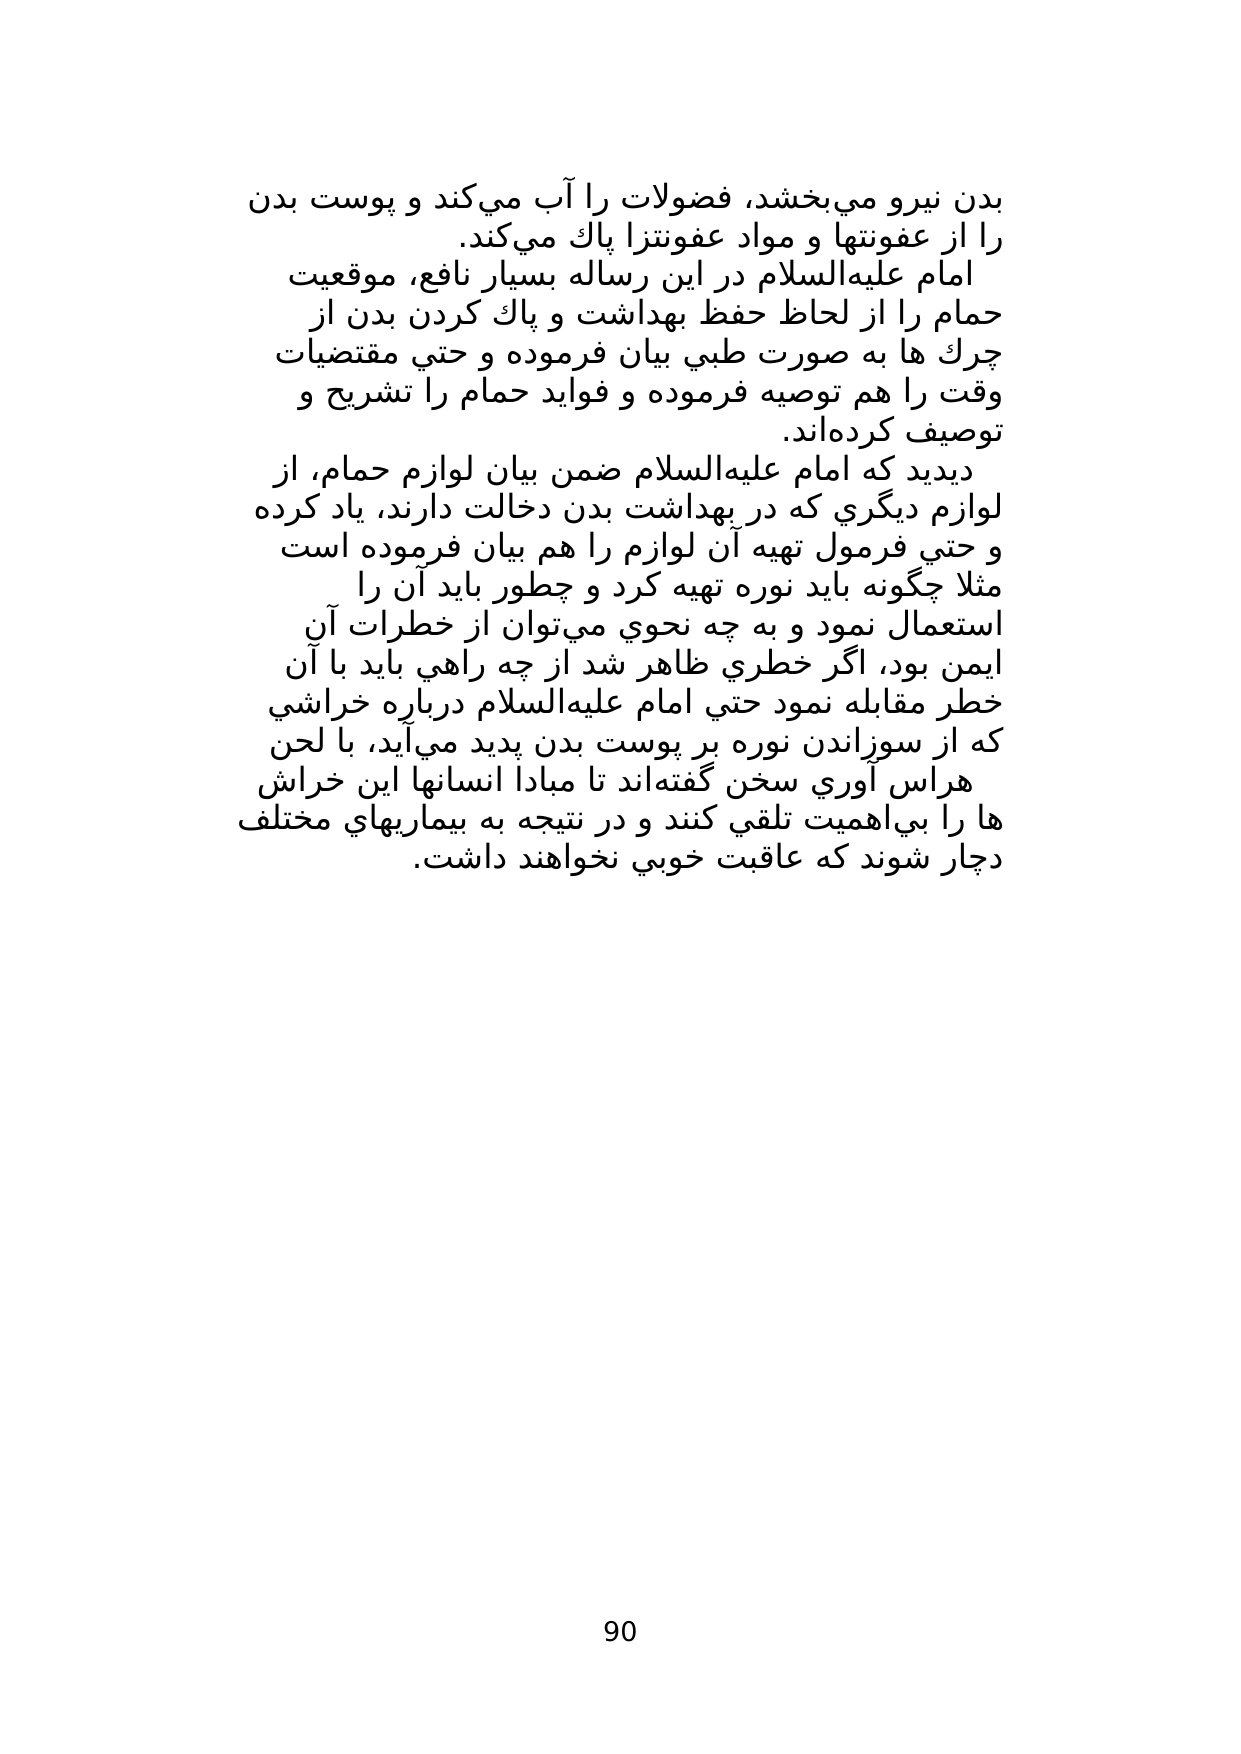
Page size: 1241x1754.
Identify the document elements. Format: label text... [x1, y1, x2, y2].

text ديديد كه امام عليه‌السلام ضمن بيان لوازم حمام، از لوازم ديگري كه در بهداشت بدن دخالت دارند، ياد كرده و حتي فرمول تهيه آن لوازم را هم بيان فرموده است مثلا چگونه بايد نوره تهيه كرد و چطور بايد آن را استعمال نمود و به چه نحوي مي‌توان از خطرات آن ايمن بود، اگر خطري ظاهر شد از چه راهي بايد با آن خطر مقابله نمود حتي امام عليه‌السلام درباره خراشي كه از سوزاندن نوره بر پوست بدن پديد مي‌آيد، با لحن [236, 449, 1004, 760]
text هراس آوري سخن گفته‌اند تا مبادا انسانها اين خراش ها را بي‌اهميت تلقي كنند و در نتيجه به بيماريهاي مختلف دچار شوند كه عاقبت خوبي نخواهند داشت. [236, 760, 1004, 877]
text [236, 177, 1004, 255]
text امام عليه‌السلام در اين رساله بسيار نافع، موقعيت حمام را از لحاظ حفظ بهداشت و پاك كردن بدن از چرك ها به صورت طبي بيان فرموده و حتي مقتضيات وقت را هم توصيه فرموده و فوايد حمام را تشريح و توصيف كرده‌اند. [236, 255, 1004, 449]
